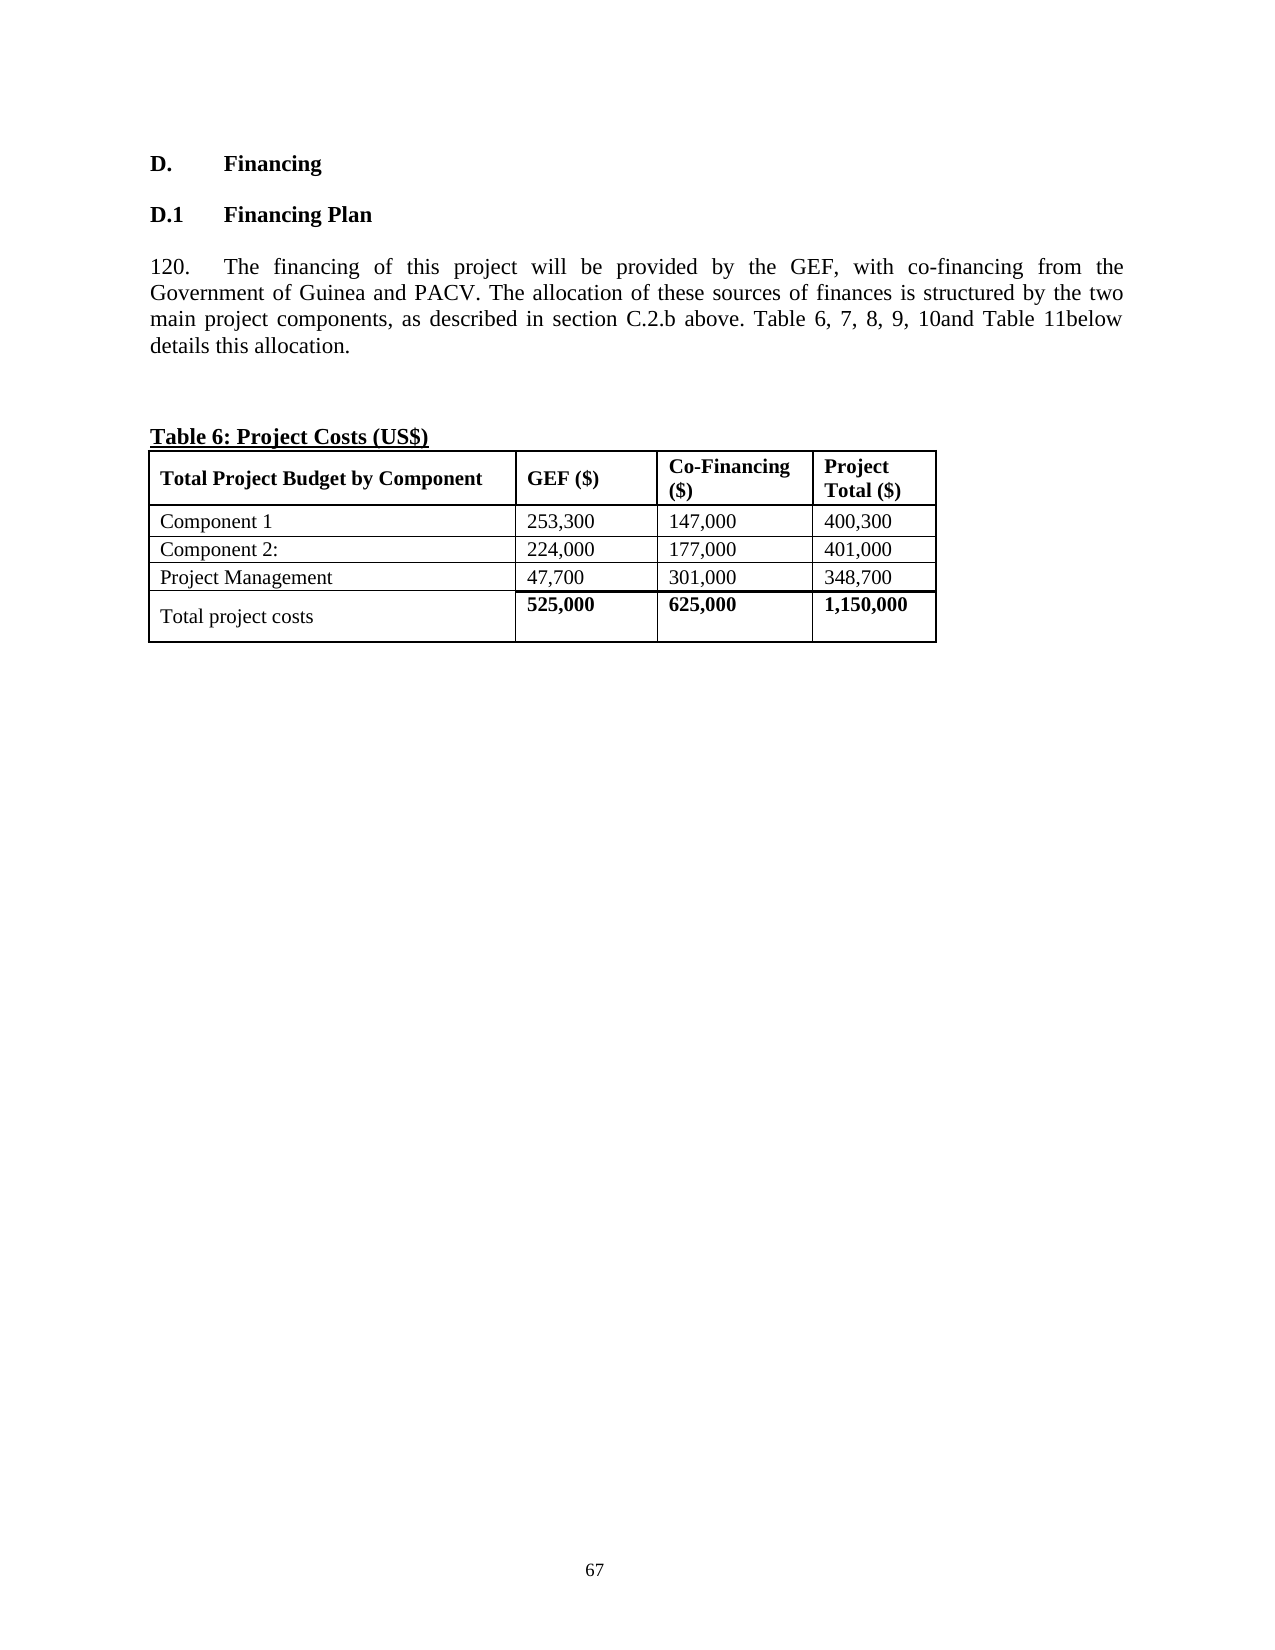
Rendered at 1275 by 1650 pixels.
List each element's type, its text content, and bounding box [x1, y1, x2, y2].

table_cell 625,000 [658, 593, 812, 641]
subtitle D. Financing [150, 150, 1125, 176]
list The financing of this project will be provided by the GEF, with co-financing from the Government of Guinea and PACV. The allocation of these sources of finances is structured by the two main project components, as described in section C.2.b above. Table 6, 7, 8, 9, 10and Table 11below details this allocation. [150, 253, 1125, 358]
table_header Project Total ($) [814, 452, 935, 504]
table_header Co-Financing ($) [658, 452, 812, 504]
table_cell 177,000 [658, 537, 812, 562]
table_cell 525,000 [516, 593, 657, 641]
table_cell Total project costs [150, 591, 515, 641]
table_cell Project Management [150, 563, 515, 590]
table_cell 253,300 [516, 506, 657, 536]
table_cell Component 2: [150, 537, 515, 562]
table_cell Component 1 [150, 506, 515, 536]
text Table 6: Project Costs (US$) [150, 423, 1125, 450]
table_cell 47,700 [516, 563, 657, 590]
table_header GEF ($) [517, 452, 656, 504]
table_cell 1,150,000 [813, 593, 935, 641]
table_cell 301,000 [658, 563, 812, 590]
table_cell 400,300 [813, 506, 935, 536]
table_cell 147,000 [658, 506, 812, 536]
table_cell 224,000 [516, 537, 657, 562]
table_cell 401,000 [813, 537, 935, 562]
subtitle D.1 Financing Plan [150, 201, 1125, 228]
table_header Total Project Budget by Component [150, 452, 515, 504]
table_cell 348,700 [813, 563, 935, 590]
